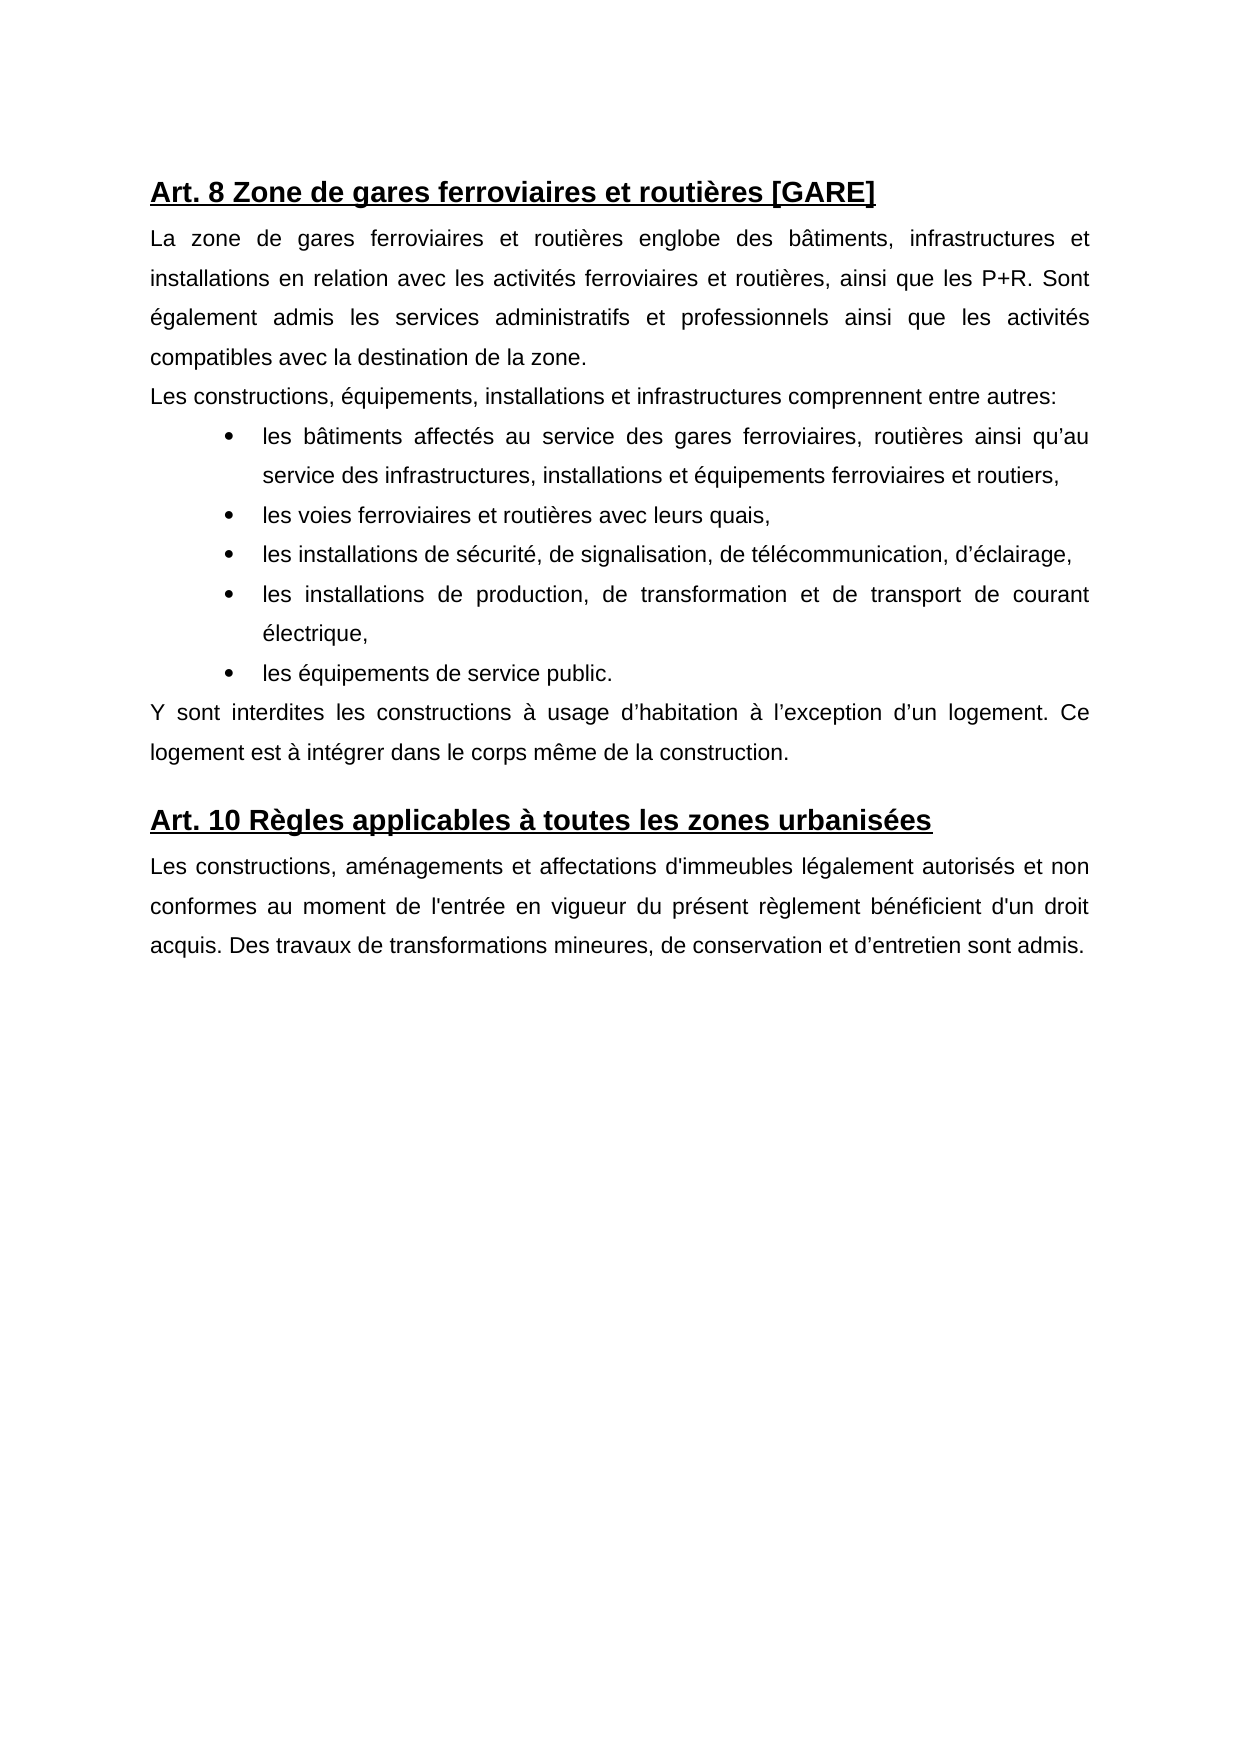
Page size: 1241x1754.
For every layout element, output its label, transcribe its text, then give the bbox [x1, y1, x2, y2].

text Y sont interdites les constructions à usage d’habitation à l’exception d’un logement. Ce logement est à intégrer dans le corps même de la construction. [150, 699, 1090, 765]
subtitle Art. 8 Zone de gares ferroviaires et routières [GARE] [150, 175, 1090, 208]
text Les constructions, équipements, installations et infrastructures comprennent entre autres: [150, 383, 1090, 409]
text La zone de gares ferroviaires et routières englobe des bâtiments, infrastructures et installations en relation avec les activités ferroviaires et routières, ainsi que les P+R. Sont également admis les services administratifs et professionnels ainsi que les activités compatibles avec la destination de la zone. [150, 225, 1090, 370]
list les bâtiments affectés au service des gares ferroviaires, routières ainsi qu’au service des infrastructures, installations et équipements ferroviaires et routiers, [225, 423, 1090, 488]
list les installations de sécurité, de signalisation, de télécommunication, d’éclairage, [225, 541, 1090, 567]
list les installations de production, de transformation et de transport de courant électrique, [225, 581, 1090, 646]
subtitle Art. 10 Règles applicables à toutes les zones urbanisées [150, 803, 1090, 837]
list les équipements de service public. [225, 659, 1090, 686]
text Les constructions, aménagements et affectations d'immeubles légalement autorisés et non conformes au moment de l'entrée en vigueur du présent règlement bénéficient d'un droit acquis. Des travaux de transformations mineures, de conservation et d’entretien sont admis. [150, 853, 1090, 959]
list les voies ferroviaires et routières avec leurs quais, [225, 502, 1090, 528]
